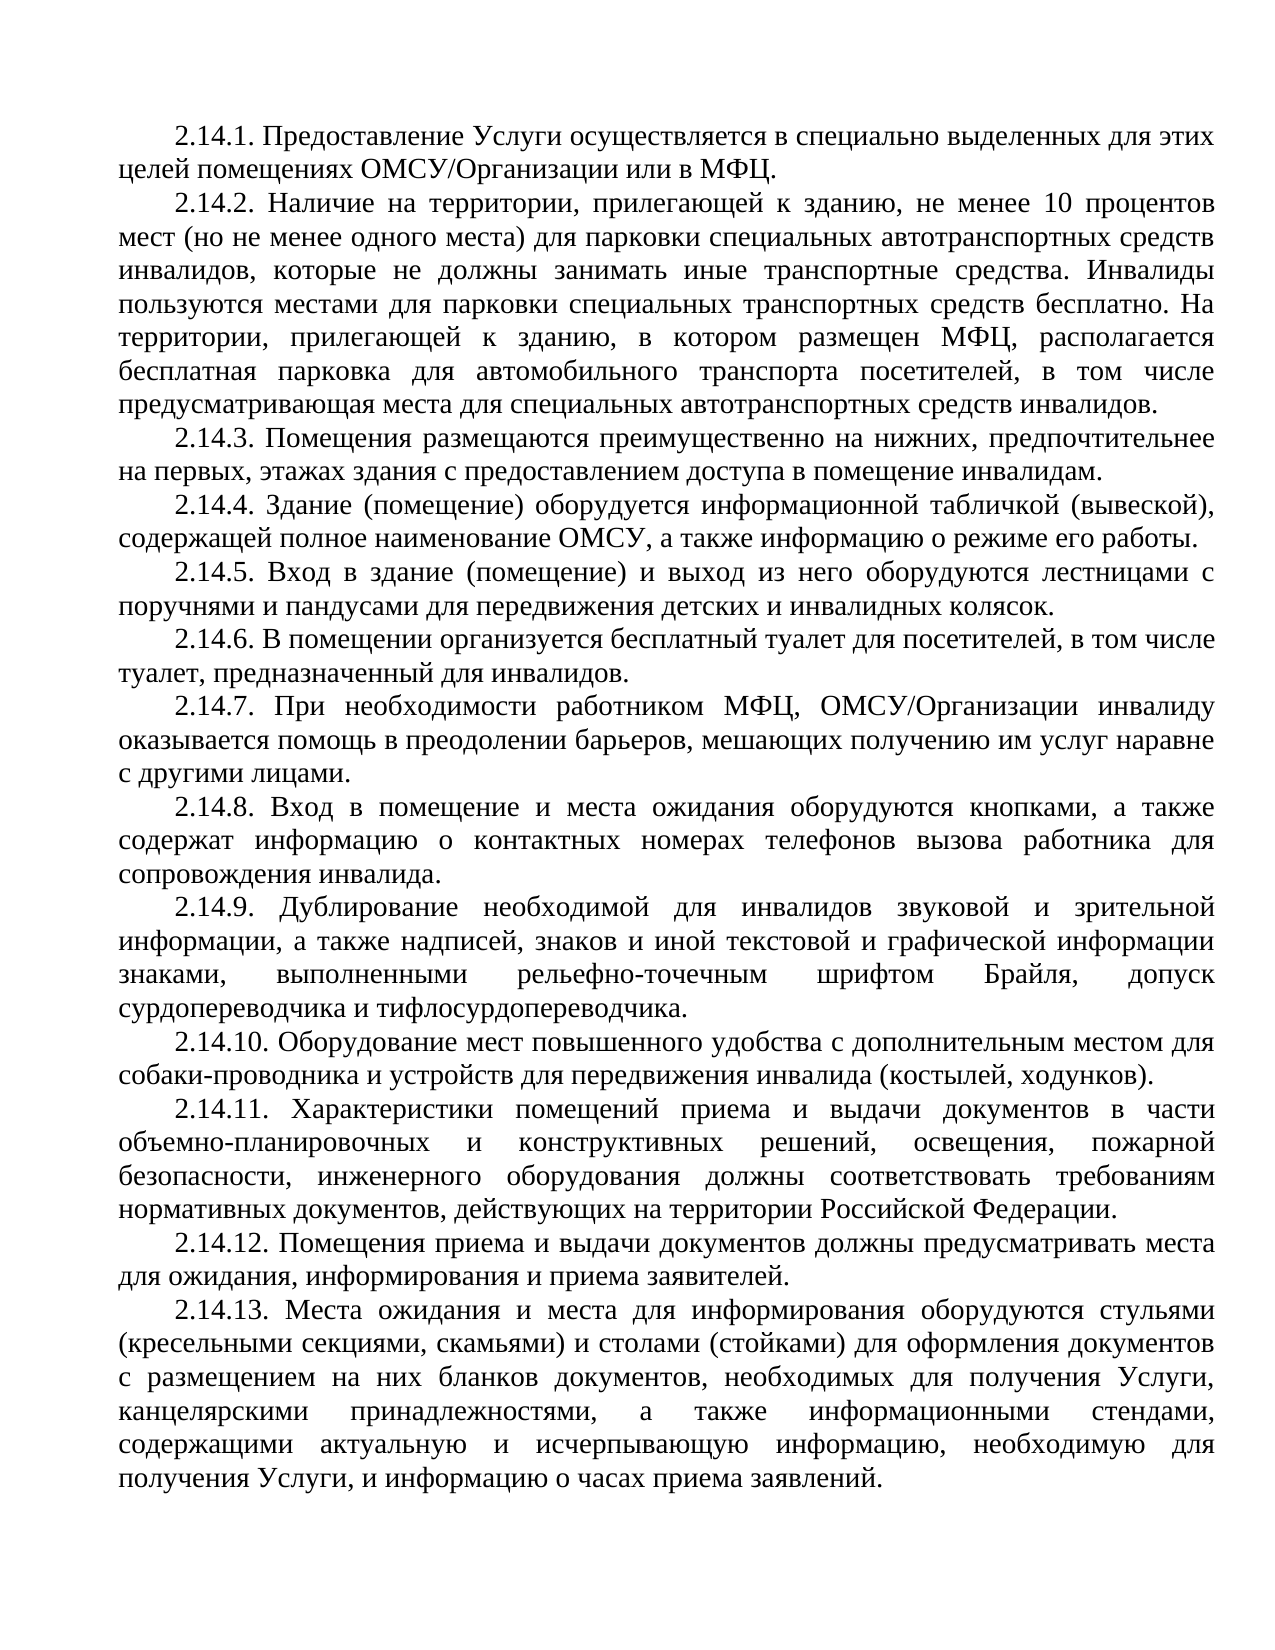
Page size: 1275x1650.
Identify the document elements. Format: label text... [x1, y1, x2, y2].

text 2.14.13. Места ожидания и места для информирования оборудуются стульями (кресельными секциями, скамьями) и столами (стойками) для оформления документов с размещением на них бланков документов, необходимых для получения Услуги, канцелярскими принадлежностями, а также информационными стендами, содержащими актуальную и исчерпывающую информацию, необходимую для получения Услуги, и информацию о часах приема заявлений. [118, 1292, 1216, 1493]
text 2.14.2. Наличие на территории, прилегающей к зданию, не менее 10 процентов мест (но не менее одного места) для парковки специальных автотранспортных средств инвалидов, которые не должны занимать иные транспортные средства. Инвалиды пользуются местами для парковки специальных транспортных средств бесплатно. На территории, прилегающей к зданию, в котором размещен МФЦ, располагается бесплатная парковка для автомобильного транспорта посетителей, в том числе предусматривающая места для специальных автотранспортных средств инвалидов. [118, 185, 1216, 420]
text 2.14.4. Здание (помещение) оборудуется информационной табличкой (вывеской), содержащей полное наименование ОМСУ, а также информацию о режиме его работы. [118, 487, 1216, 554]
text 2.14.3. Помещения размещаются преимущественно на нижних, предпочтительнее на первых, этажах здания с предоставлением доступа в помещение инвалидам. [118, 420, 1216, 487]
text 2.14.10. Оборудование мест повышенного удобства с дополнительным местом для собаки-проводника и устройств для передвижения инвалида (костылей, ходунков). [118, 1024, 1216, 1091]
text 2.14.5. Вход в здание (помещение) и выход из него оборудуются лестницами с поручнями и пандусами для передвижения детских и инвалидных колясок. [118, 554, 1216, 621]
text 2.14.8. Вход в помещение и места ожидания оборудуются кнопками, а также содержат информацию о контактных номерах телефонов вызова работника для сопровождения инвалида. [118, 789, 1216, 889]
text 2.14.7. При необходимости работником МФЦ, ОМСУ/Организации инвалиду оказывается помощь в преодолении барьеров, мешающих получению им услуг наравне с другими лицами. [118, 688, 1216, 789]
text 2.14.6. В помещении организуется бесплатный туалет для посетителей, в том числе туалет, предназначенный для инвалидов. [118, 621, 1216, 688]
text 2.14.9. Дублирование необходимой для инвалидов звуковой и зрительной информации, а также надписей, знаков и иной текстовой и графической информации знаками, выполненными рельефно-точечным шрифтом Брайля, допуск сурдопереводчика и тифлосурдопереводчика. [118, 889, 1216, 1024]
text 2.14.11. Характеристики помещений приема и выдачи документов в части объемно-планировочных и конструктивных решений, освещения, пожарной безопасности, инженерного оборудования должны соответствовать требованиям нормативных документов, действующих на территории Российской Федерации. [118, 1091, 1216, 1225]
text 2.14.1. Предоставление Услуги осуществляется в специально выделенных для этих целей помещениях ОМСУ/Организации или в МФЦ. [118, 118, 1216, 185]
text 2.14.12. Помещения приема и выдачи документов должны предусматривать места для ожидания, информирования и приема заявителей. [118, 1225, 1216, 1292]
